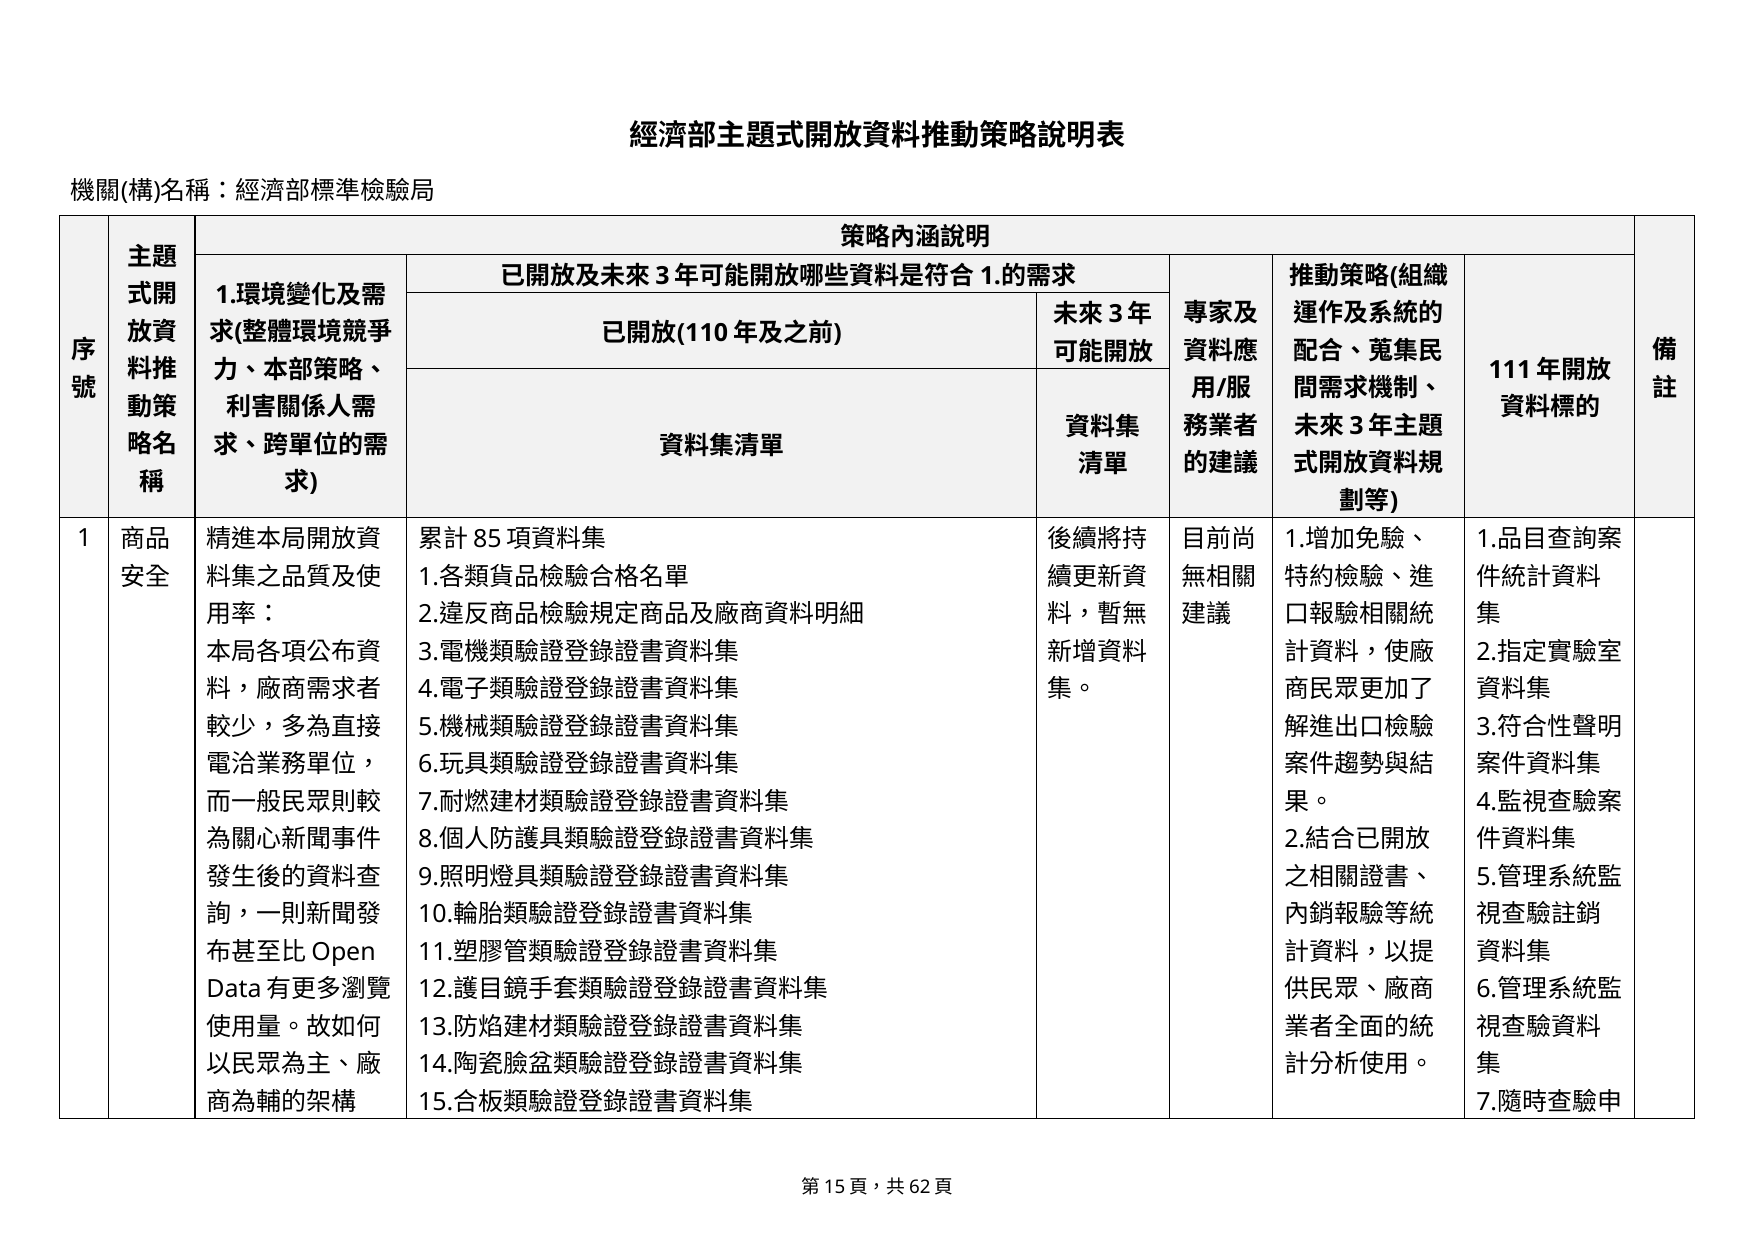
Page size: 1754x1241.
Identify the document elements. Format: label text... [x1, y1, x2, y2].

table_cell 資料集清單 [407, 369, 1036, 517]
table_cell 專家及資料應用/服務業者的建議 [1170, 255, 1272, 517]
table_cell 精進本局開放資料集之品質及使用率： 本局各項公布資料，廠商需求者較少，多為直接電洽業務單位，而一般民眾則較為關心新聞事件發生後的資料查詢，一則新聞發布甚至比Open Data有更多瀏覽使用量。故如何以民眾為主、廠商為輔的架構性、即時性的開放商品安全有關的資料，為此次推動策略重點。 [196, 518, 406, 1118]
table_cell 1.環境變化及需求(整體環境競爭力、本部策略、利害關係人需求、跨單位的需求) [196, 255, 406, 517]
table_cell 111年開放資料標的 [1465, 255, 1634, 517]
table_cell 1.增加免驗、特約檢驗、進口報驗相關統計資料，使廠商民眾更加了解進出口檢驗案件趨勢與結果。 2.結合已開放之相關證書、內銷報驗等統計資料，以提供民眾、廠商業者全面的統計分析使用。 [1273, 518, 1464, 1118]
table_cell 後續將持續更新資料，暫無新增資料集。 [1037, 518, 1169, 1118]
table_cell 備註 [1635, 216, 1694, 517]
table_cell 資料集 清單 [1037, 369, 1169, 517]
table_cell 累計85項資料集 1.各類貨品檢驗合格名單 2.違反商品檢驗規定商品及廠商資料明細 3.電機類驗證登錄證書資料集 4.電子類驗證登錄證書資料集 5.機械類驗證登錄證書資料集 6.玩具類驗證登錄證書資料集 7.耐燃建材類驗證登錄證書資料集 8.個人防護具類驗證登錄證書資料集 9.照明燈具類驗證登錄證書資料集 10.輪胎類驗證登錄證書資料集 11.塑膠管類驗證登錄證書資料集 12.護目鏡手套類驗證登錄證書資料集 13.防焰建材類驗證登錄證書資料集 14.陶瓷臉盆類驗證登錄證書資料集 15.合板類驗證登錄證書資料集 16.層積材類驗證登錄證書資料集 17.粒片板類驗證登錄證書資料集 18.木質地板類驗證登錄證書資料集 19.集成材類驗證登錄證書資料集 20.文具用品類驗證登錄證書資料集 21.塑膠箱類驗證登錄證書資料集 22.兒童用品類驗證登錄證書資料集 23.一般塗料類驗證登錄證書資料集 24.其他類驗證登錄證書資料集 25.歷年商品召回訊息 26.國外商品瑕疵訊息 27.市售商品抽測結果 28.消費者保護簡訊 29.消費者Q&A 30.電機類不合格進口商品 31.電子類不合格進口商品 32.化工類不合格進口商品 33.機械類不合格進口商品 34.中國大陸進口機械類不安全商品資訊 35.中國大陸進口電機類不安全商品資訊 36.中國大陸進口電子類不安全商品資訊 37.中國大陸進口化工類不安全商品資訊 38.中國大陸進口其他類不安全商品資訊 39.兩岸不安全消費品通報合作統計資料 40.瑕疵除濕機回收召回訊息 41.國家標準資料集 42.化工類處分案件資料集 43.電子類處分案件資料集 44.電機類處分案件資料集 45.機械類處分案件資料集 46.非應施處分案件資料集 47.市場檢查案件統計資料集 48.其它類型案件統計資料集 49.處分案件輸入及產製來源統計資料集 50.檢查案件資料集 51.MIT標章工廠資料集 52.正字標記管理系統證書資料集 53.品質驗證認可機構資料集 54.認可試驗室資料集 55.不安全消費品安全資訊通報資料集" 56.水量計檢查合格單資料集 57.呼氣酒精測試器及分析儀檢查合格單資料集 58.固定地秤檢查合格單資料集 59.油量計檢查合格單資料集 60.非自動衡器檢查合格單資料集 61.計程車計費表檢查合格單資料集 62.雷射測速儀檢查合格單資料集 63.雷達測速儀檢查合格單資料集 64.電度表檢查合格單資料集 65.膜式氣量計檢查合格單資料集 66.血壓計檢查合格單資料集 67.液化石油氣流量計檢查合格單資料集 68.噪音計檢查合格單資料集 69.內銷報驗案件合格/不合格案件統計 70.內銷報驗案件型式認可案件統計 71.內銷報驗案件報驗方式統計 72.內銷報驗案件數統計 73.內銷報驗案件檢驗單位案件數統計 74.先行放行案件合格/不合格案件統計 75.免驗案件不同意原因統計 76.免驗案件用途別案件數統計 77.免驗案件輸入方式統計 78.特約案件出口國別統計 79.進口報驗案件生產國別統計 80.進口報驗案件合格/不合格案件統計 81.進口報驗案件型式認可案件統計 82.進口報驗案件起運地點統計 83.進口報驗案件報驗方式統計 84.進口報驗案件數統計 85.進口報驗案件輸入方式統計 [407, 518, 1036, 1118]
table_cell [1635, 518, 1694, 1118]
table_cell 目前尚無相關建議 [1170, 518, 1272, 1118]
table_cell 商品安全 [109, 518, 194, 1118]
table_cell 主題式開放資料推動策略名稱 [109, 216, 194, 517]
table_cell 機關(構)名稱：經濟部標準檢驗局 [59, 170, 1695, 215]
table_cell 未來3年可能開放 [1037, 293, 1169, 368]
table_cell 1 [60, 518, 108, 1118]
table_cell 已開放及未來3年可能開放哪些資料是符合1.的需求 [407, 255, 1169, 292]
table_cell 1.品目查詢案件統計資料集 2.指定實驗室資料集 3.符合性聲明案件資料集 4.監視查驗案件資料集 5.管理系統監視查驗註銷資料集 6.管理系統監視查驗資料集 7.隨時查驗申請案件數統計資料集 8.隨時查驗合格廠商資料集 9.隨時查驗取消資格清冊資料集 10.隨時查驗查核紀錄資料集 [1465, 518, 1634, 1118]
table_cell 序號 [60, 216, 108, 517]
table_header 經濟部主題式開放資料推動策略說明表 [59, 95, 1695, 170]
table_cell 策略內涵說明 [196, 216, 1634, 254]
table_cell 已開放(110年及之前) [407, 293, 1036, 368]
table_cell 推動策略(組織運作及系統的配合、蒐集民間需求機制、未來3年主題式開放資料規劃等) [1273, 255, 1464, 517]
